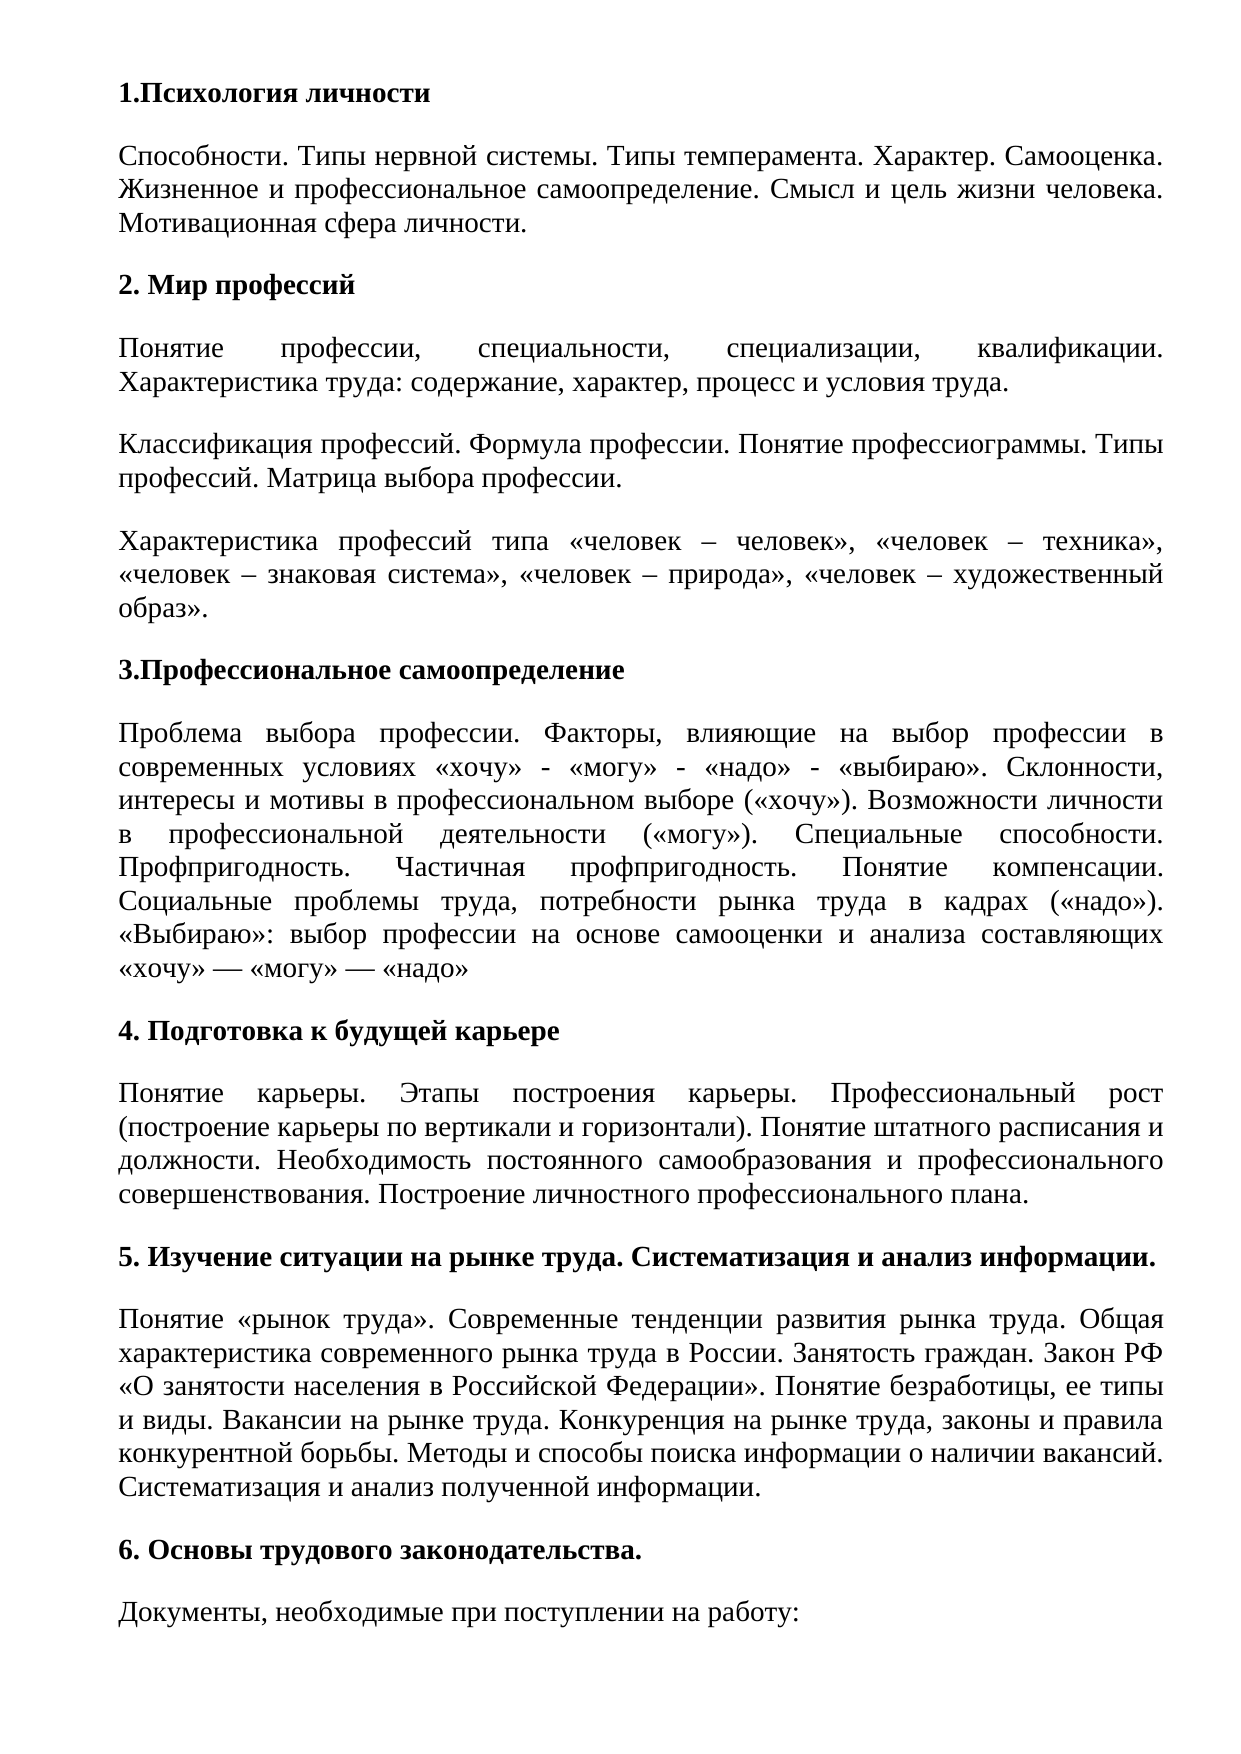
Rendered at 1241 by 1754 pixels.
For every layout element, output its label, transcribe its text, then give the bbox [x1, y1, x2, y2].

text 6. Основы трудового законодательства. [118, 1532, 1164, 1565]
text Документы, необходимые при поступлении на работу: [118, 1594, 1164, 1628]
text Проблема выбора профессии. Факторы, влияющие на выбор профессии в современных условиях «хочу» - «могу» - «надо» - «выбираю». Склонности, интересы и мотивы в профессиональном выборе («хочу»). Возможности личности в профессиональной деятельности («могу»). Специальные способности. Профпригодность. Частичная профпригодность. Понятие компенсации. Социальные проблемы труда, потребности рынка труда в кадрах («надо»). «Выбираю»: выбор профессии на основе самооценки и анализа составляющих «хочу» — «могу» — «надо» [118, 715, 1164, 983]
text 1.Психология личности [118, 75, 1164, 108]
text Понятие «рынок труда». Современные тенденции развития рынка труда. Общая характеристика современного рынка труда в России. Занятость граждан. Закон РФ «О занятости населения в Российской Федерации». Понятие безработицы, ее типы и виды. Вакансии на рынке труда. Конкуренция на рынке труда, законы и правила конкурентной борьбы. Методы и способы поиска информации о наличии вакансий. Систематизация и анализ полученной информации. [118, 1301, 1164, 1503]
text Понятие карьеры. Этапы построения карьеры. Профессиональный рост (построение карьеры по вертикали и горизонтали). Понятие штатного расписания и должности. Необходимость постоянного самообразования и профессионального совершенствования. Построение личностного профессионального плана. [118, 1075, 1164, 1209]
text Классификация профессий. Формула профессии. Понятие профессиограммы. Типы профессий. Матрица выбора профессии. [118, 426, 1164, 493]
text 2. Мир профессий [118, 267, 1164, 301]
text 4. Подготовка к будущей карьере [118, 1013, 1164, 1046]
text 5. Изучение ситуации на рынке труда. Систематизация и анализ информации. [118, 1239, 1164, 1272]
text Характеристика профессий типа «человек – человек», «человек – техника», «человек – знаковая система», «человек – природа», «человек – художественный образ». [118, 523, 1164, 623]
text Способности. Типы нервной системы. Типы темперамента. Характер. Самооценка. Жизненное и профессиональное самоопределение. Смысл и цель жизни человека. Мотивационная сфера личности. [118, 138, 1164, 238]
text Понятие профессии, специальности, специализации, квалификации. Характеристика труда: содержание, характер, процесс и условия труда. [118, 330, 1164, 397]
text 3.Профессиональное самоопределение [118, 652, 1164, 686]
